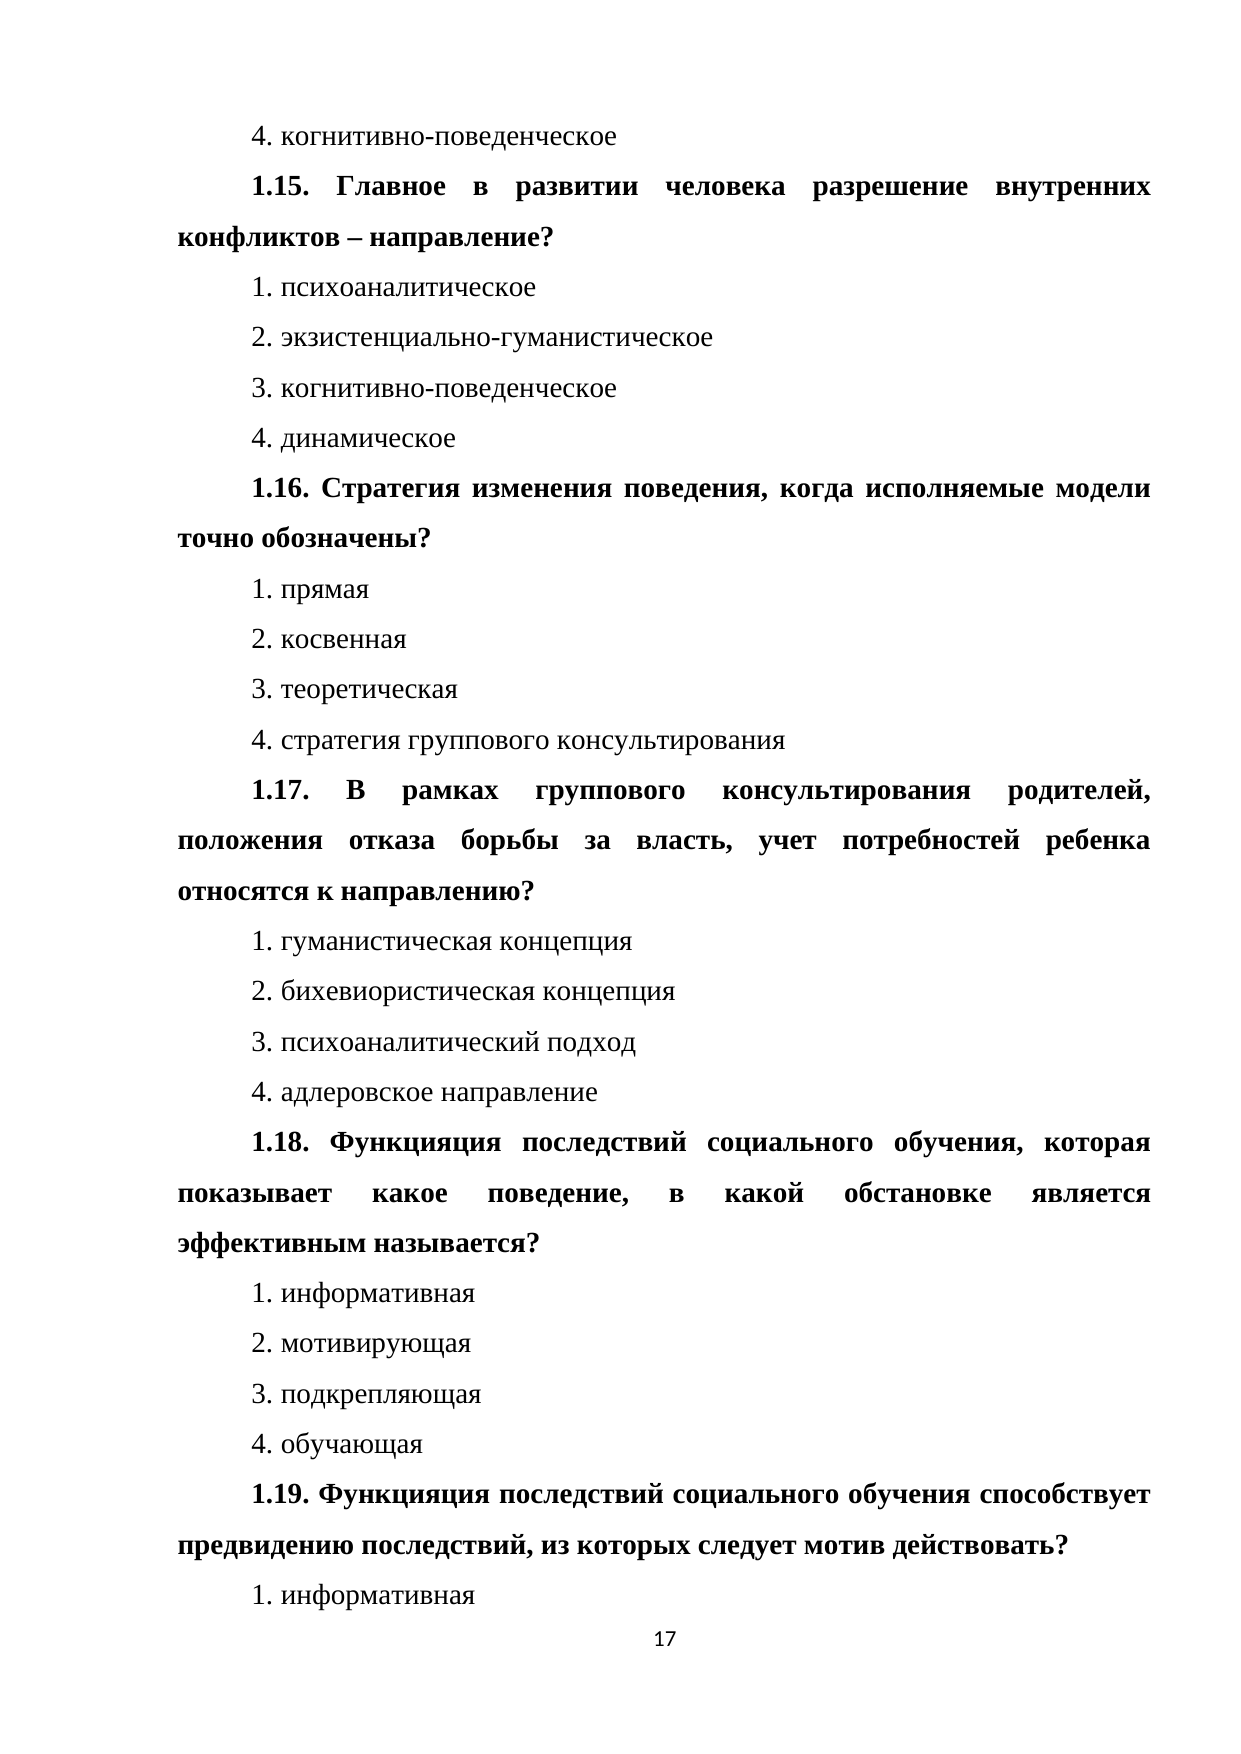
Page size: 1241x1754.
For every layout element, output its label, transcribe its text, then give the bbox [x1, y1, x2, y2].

list психоаналитический подход [177, 1024, 1152, 1057]
list динамическое [177, 420, 1152, 453]
list бихевиористическая концепция [177, 973, 1152, 1007]
text 1.18. Функцияция последствий социального обучения, которая показывает какое поведение, в какой обстановке является эффективным называется? [177, 1124, 1152, 1258]
list информативная [177, 1577, 1152, 1611]
list прямая [177, 571, 1152, 604]
list теоретическая [177, 672, 1152, 705]
list обучающая [177, 1426, 1152, 1460]
list косвенная [177, 621, 1152, 655]
list когнитивно-поведенческое [177, 118, 1152, 152]
list гуманистическая концепция [177, 923, 1152, 957]
text 1.17. В рамках группового консультирования родителей, положения отказа борьбы за власть, учет потребностей ребенка относятся к направлению? [177, 772, 1152, 906]
list адлеровское направление [177, 1074, 1152, 1108]
list экзистенциально-гуманистическое [177, 319, 1152, 353]
list мотивирующая [177, 1326, 1152, 1359]
list информативная [177, 1275, 1152, 1309]
text 1.16. Стратегия изменения поведения, когда исполняемые модели точно обозначены? [177, 470, 1152, 554]
list стратегия группового консультирования [177, 722, 1152, 755]
text 1.15. Главное в развитии человека разрешение внутренних конфликтов – направление? [177, 168, 1152, 252]
list когнитивно-поведенческое [177, 370, 1152, 403]
list психоаналитическое [177, 269, 1152, 303]
list подкрепляющая [177, 1376, 1152, 1409]
text 1.19. Функцияция последствий социального обучения способствует предвидению последствий, из которых следует мотив действовать? [177, 1477, 1152, 1560]
